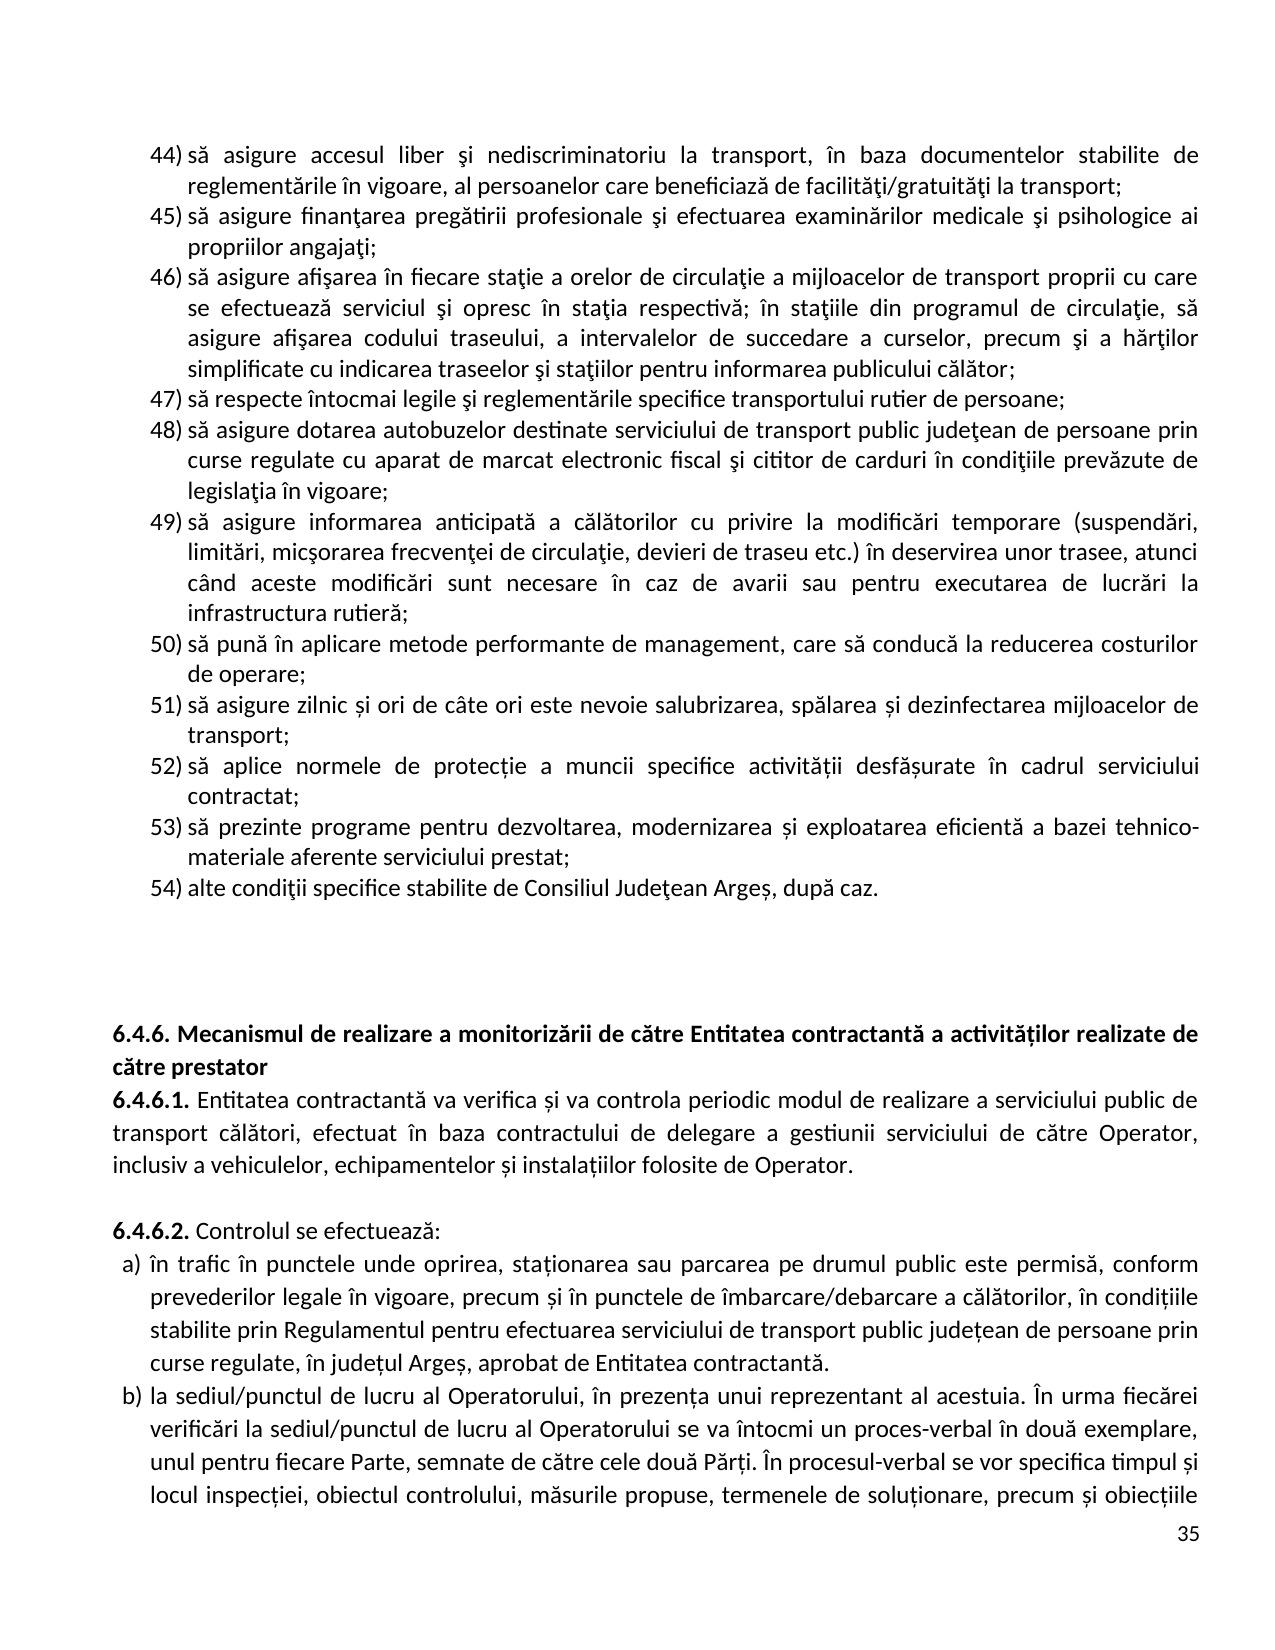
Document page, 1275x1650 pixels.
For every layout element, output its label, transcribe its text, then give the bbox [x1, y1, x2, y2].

list să prezinte programe pentru dezvoltarea, modernizarea și exploatarea eficientă a bazei tehnico-materiale aferente serviciului prestat; [150, 811, 1200, 872]
list să aplice normele de protecție a muncii specifice activității desfășurate în cadrul serviciului contractat; [150, 750, 1200, 811]
list să asigure dotarea autobuzelor destinate serviciului de transport public judeţean de persoane prin curse regulate cu aparat de marcat electronic fiscal şi cititor de carduri în condiţiile prevăzute de legislaţia în vigoare; [150, 414, 1200, 506]
text 6.4.6. Mecanismul de realizare a monitorizării de către Entitatea contractantă a activităţilor realizate de către prestator [112, 1018, 1200, 1081]
text 6.4.6.1. Entitatea contractantă va verifica şi va controla periodic modul de realizare a serviciului public de transport călători, efectuat în baza contractului de delegare a gestiunii serviciului de către Operator, inclusiv a vehiculelor, echipamentelor şi instalaţiilor folosite de Operator. [112, 1084, 1200, 1180]
list în trafic în punctele unde oprirea, staționarea sau parcarea pe drumul public este permisă, conform prevederilor legale în vigoare, precum și în punctele de îmbarcare/debarcare a călătorilor, în condiţiile stabilite prin Regulamentul pentru efectuarea serviciului de transport public judeţean de persoane prin curse regulate, în judeţul Argeș, aprobat de Entitatea contractantă. [122, 1248, 1200, 1378]
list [122, 1380, 1200, 1509]
list să asigure informarea anticipată a călătorilor cu privire la modificări temporare (suspendări, limitări, micşorarea frecvenţei de circulaţie, devieri de traseu etc.) în deservirea unor trasee, atunci când aceste modificări sunt necesare în caz de avarii sau pentru executarea de lucrări la infrastructura rutieră; [150, 506, 1200, 628]
list să asigure finanţarea pregătirii profesionale şi efectuarea examinărilor medicale şi psihologice ai propriilor angajaţi; [150, 201, 1200, 262]
text 6.4.6.2. Controlul se efectuează: [112, 1215, 1200, 1246]
list să pună în aplicare metode performante de management, care să conducă la reducerea costurilor de operare; [150, 628, 1200, 689]
list să asigure afişarea în fiecare staţie a orelor de circulaţie a mijloacelor de transport proprii cu care se efectuează serviciul şi opresc în staţia respectivă; în staţiile din programul de circulaţie, să asigure afişarea codului traseului, a intervalelor de succedare a curselor, precum şi a hărţilor simplificate cu indicarea traseelor şi staţiilor pentru informarea publicului călător; [150, 262, 1200, 384]
list alte condiţii specifice stabilite de Consiliul Judeţean Argeș, după caz. [150, 872, 1200, 902]
list să asigure zilnic și ori de câte ori este nevoie salubrizarea, spălarea și dezinfectarea mijloacelor de transport; [150, 689, 1200, 750]
list să respecte întocmai legile şi reglementările specifice transportului rutier de persoane; [150, 384, 1200, 414]
list să asigure accesul liber şi nediscriminatoriu la transport, în baza documentelor stabilite de reglementările în vigoare, al persoanelor care beneficiază de facilităţi/gratuităţi la transport; [150, 139, 1200, 201]
